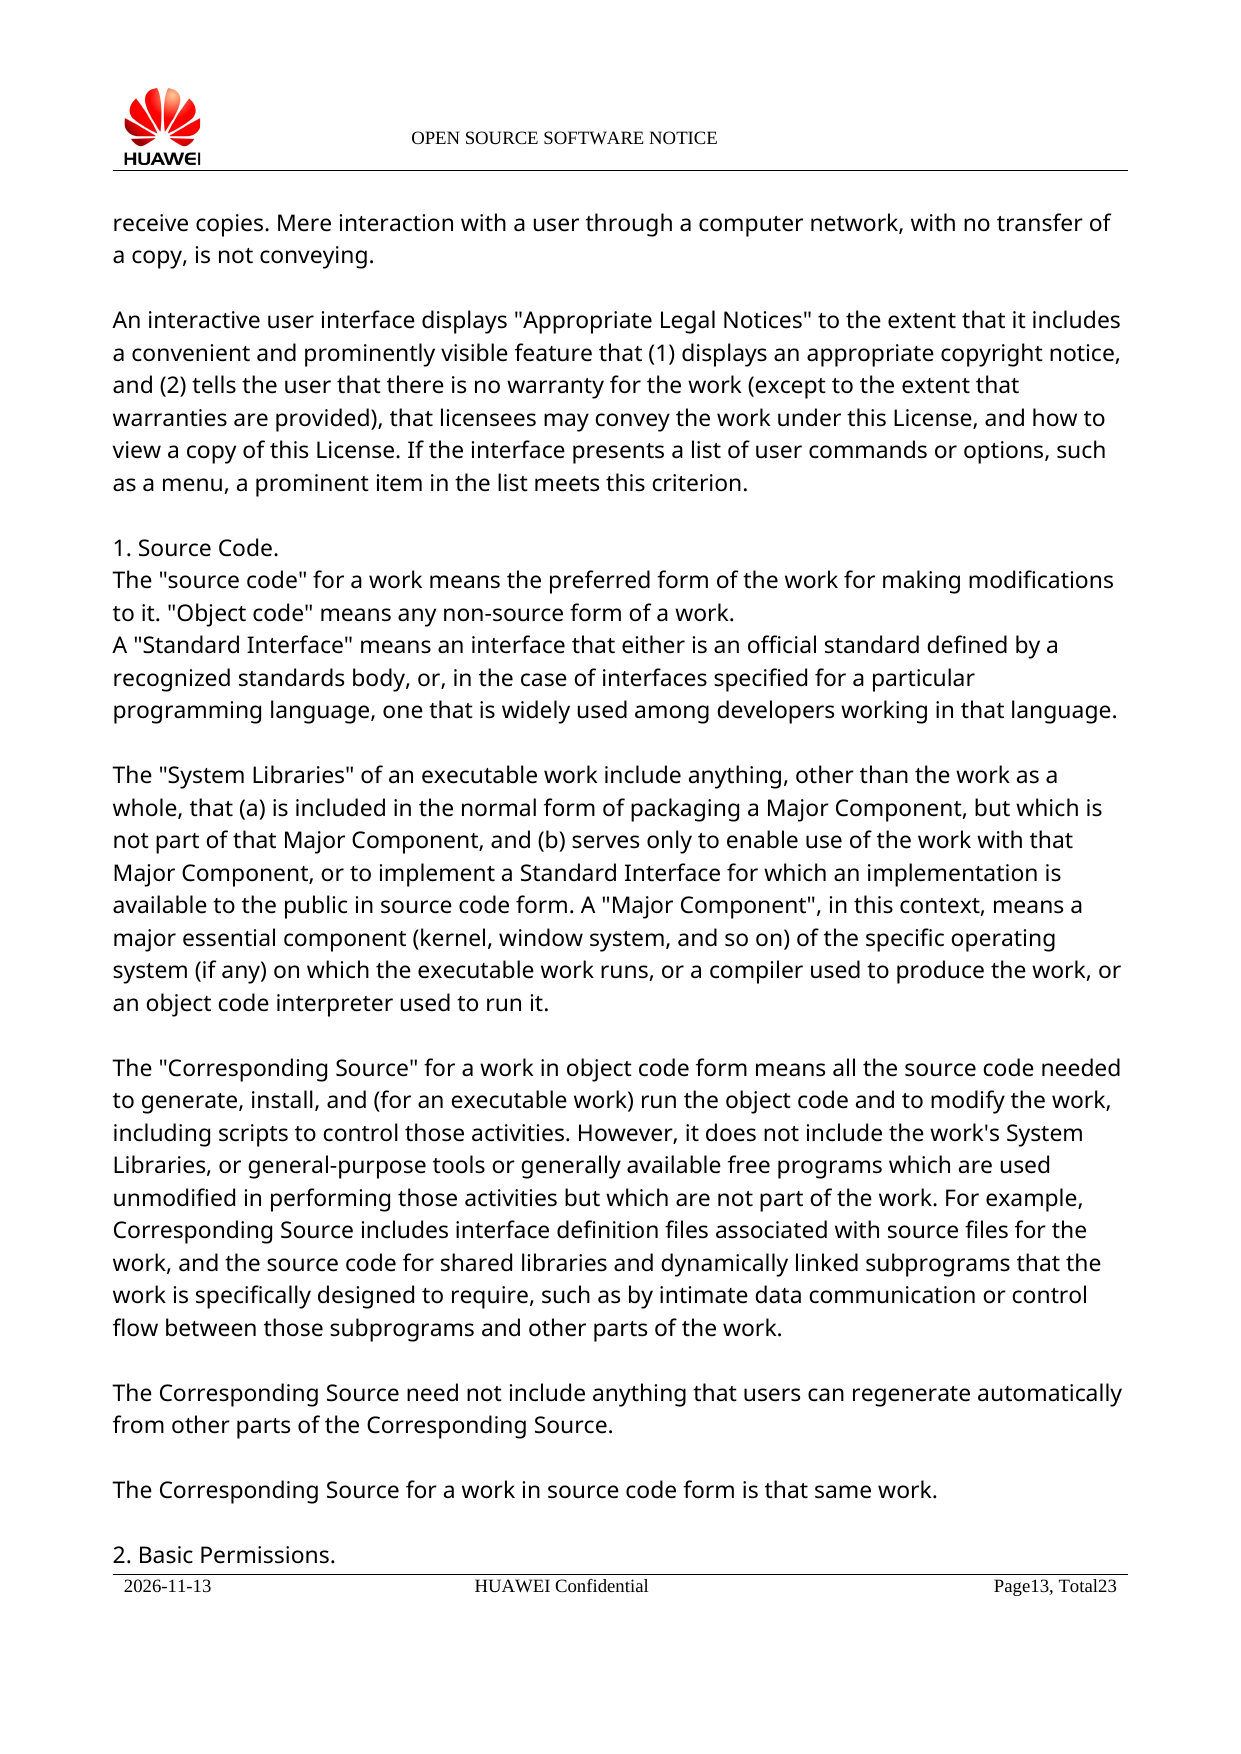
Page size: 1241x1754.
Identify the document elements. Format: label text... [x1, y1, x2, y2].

text A "Standard Interface" means an interface that either is an official standard defined by a recognized standards body, or, in the case of interfaces specified for a particular programming language, one that is widely used among developers working in that language. [112, 629, 1128, 726]
text The Corresponding Source for a work in source code form is that same work. [112, 1474, 1128, 1506]
text The "source code" for a work means the preferred form of the work for making modifications to it. "Object code" means any non-source form of a work. [112, 564, 1128, 629]
text The "System Libraries" of an executable work include anything, other than the work as a whole, that (a) is included in the normal form of packaging a Major Component, but which is not part of that Major Component, and (b) serves only to enable use of the work with that Major Component, or to implement a Standard Interface for which an implementation is available to the public in source code form. A "Major Component", in this context, means a major essential component (kernel, window system, and so on) of the specific operating system (if any) on which the executable work runs, or a compiler used to produce the work, or an object code interpreter used to run it. [112, 759, 1128, 1019]
text 1. Source Code. [112, 531, 1128, 564]
text 2. Basic Permissions. [112, 1539, 1128, 1571]
picture [124, 88, 201, 165]
text An interactive user interface displays "Appropriate Legal Notices" to the extent that it includes a convenient and prominently visible feature that (1) displays an appropriate copyright notice, and (2) tells the user that there is no warranty for the work (except to the extent that warranties are provided), that licensees may convey the work under this License, and how to view a copy of this License. If the interface presents a list of user commands or options, such as a menu, a prominent item in the list meets this criterion. [112, 304, 1128, 499]
text The "Corresponding Source" for a work in object code form means all the source code needed to generate, install, and (for an executable work) run the object code and to modify the work, including scripts to control those activities. However, it does not include the work's System Libraries, or general-purpose tools or generally available free programs which are used unmodified in performing those activities but which are not part of the work. For example, Corresponding Source includes interface definition files associated with source files for the work, and the source code for shared libraries and dynamically linked subprograms that the work is specifically designed to require, such as by intimate data communication or control flow between those subprograms and other parts of the work. [112, 1051, 1128, 1344]
text The Corresponding Source need not include anything that users can regenerate automatically from other parts of the Corresponding Source. [112, 1376, 1128, 1441]
